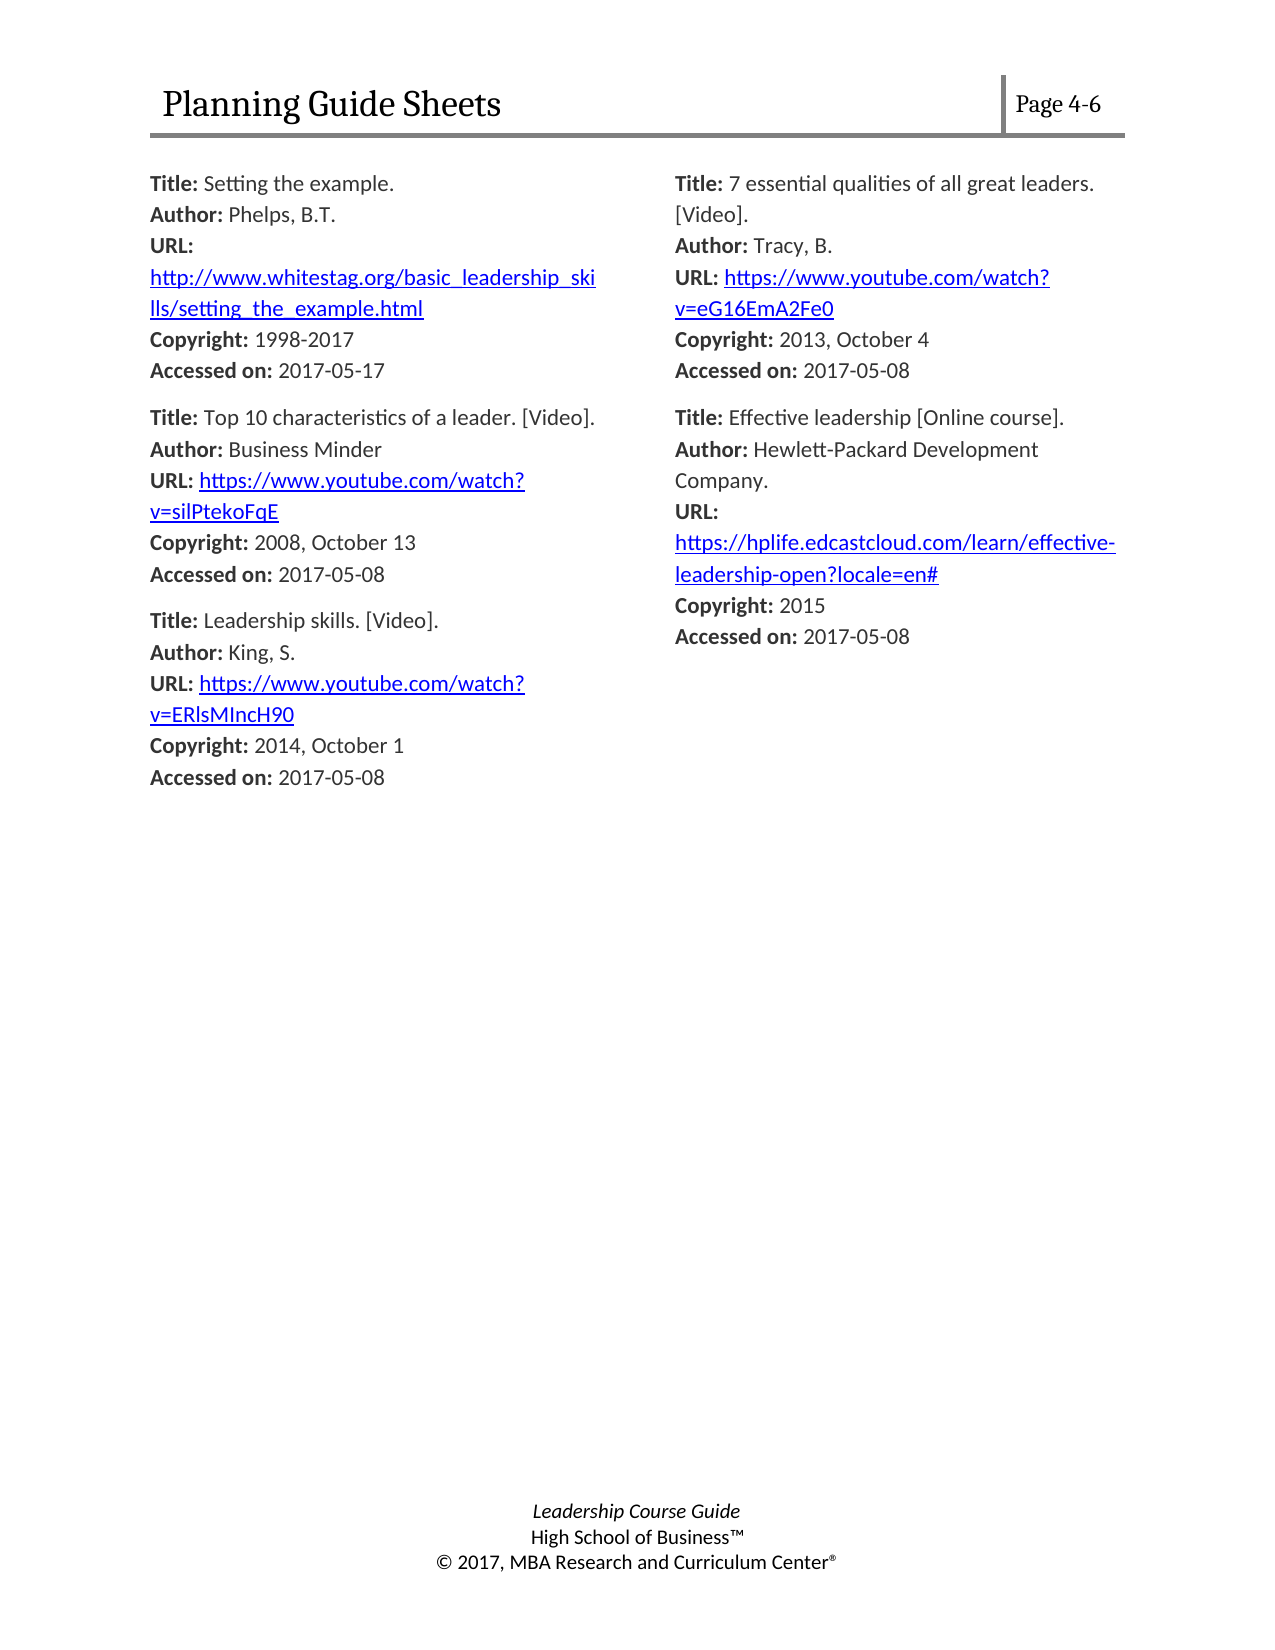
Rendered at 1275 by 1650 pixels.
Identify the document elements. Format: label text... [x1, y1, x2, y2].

text Title: Setting the example. Author: Phelps, B.T. URL: http://www.whitestag.org/basic_leadership_skills/setting_the_example.html Copyright: 1998-2017 Accessed on: 2017-05-17 [150, 166, 600, 384]
text Title: 7 essential qualities of all great leaders. [Video]. Author: Tracy, B. URL: https://www.youtube.com/watch?v=eG16EmA2Fe0 Copyright: 2013, October 4 Accessed on: 2017-05-08 [675, 166, 1125, 384]
text Title: Effective leadership [Online course]. Author: Hewlett-Packard Development Company. URL: https://hplife.edcastcloud.com/learn/effective-leadership-open?locale=en# Copyright: 2015 Accessed on: 2017-05-08 [675, 400, 1125, 650]
text Title: Top 10 characteristics of a leader. [Video]. Author: Business Minder URL: https://www.youtube.com/watch?v=silPtekoFqE Copyright: 2008, October 13 Accessed on: 2017-05-08 [150, 400, 600, 588]
text Title: Leadership skills. [Video]. Author: King, S. URL: https://www.youtube.com/watch?v=ERlsMIncH90 Copyright: 2014, October 1 Accessed on: 2017-05-08 [150, 603, 600, 791]
